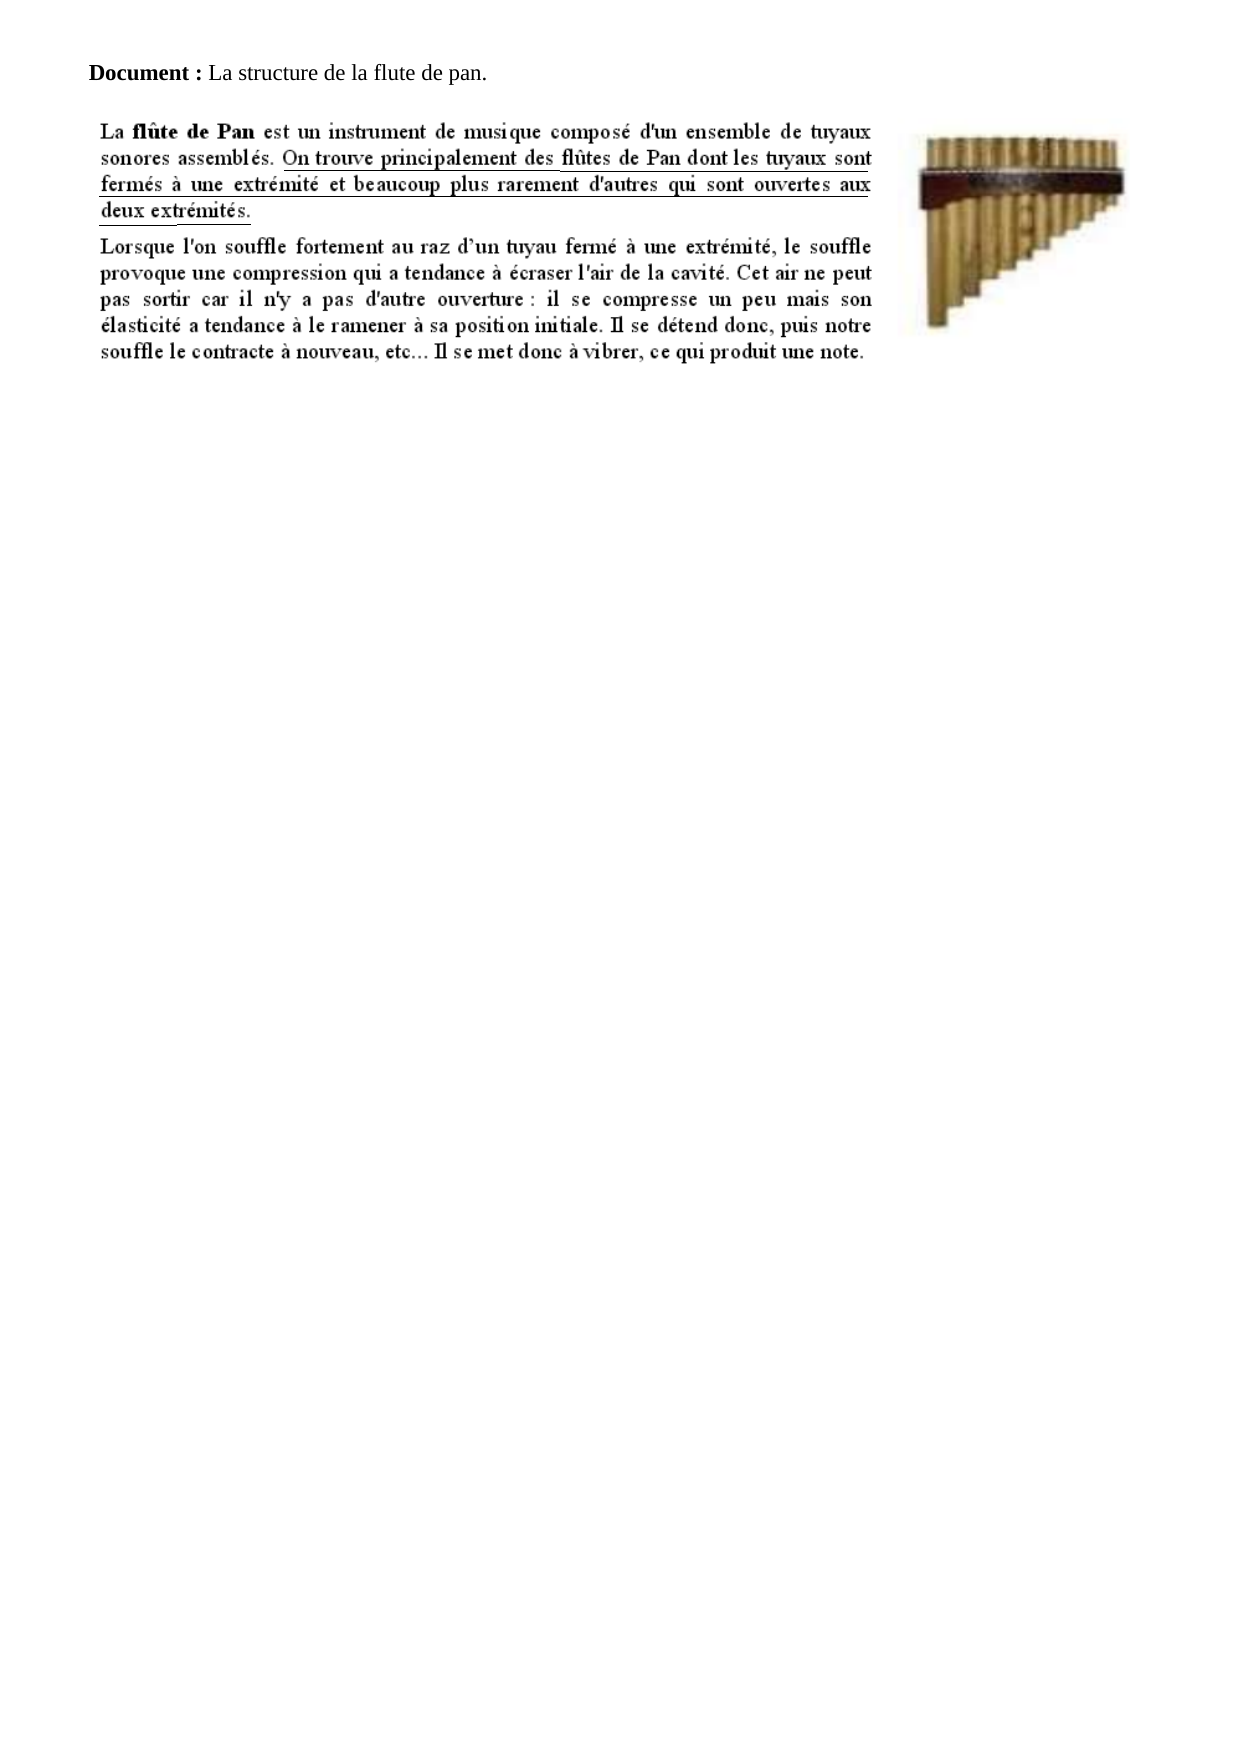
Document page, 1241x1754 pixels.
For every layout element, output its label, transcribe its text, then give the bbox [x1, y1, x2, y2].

text Document : La structure de la flute de pan. [88, 59, 1093, 85]
picture [92, 111, 1130, 367]
